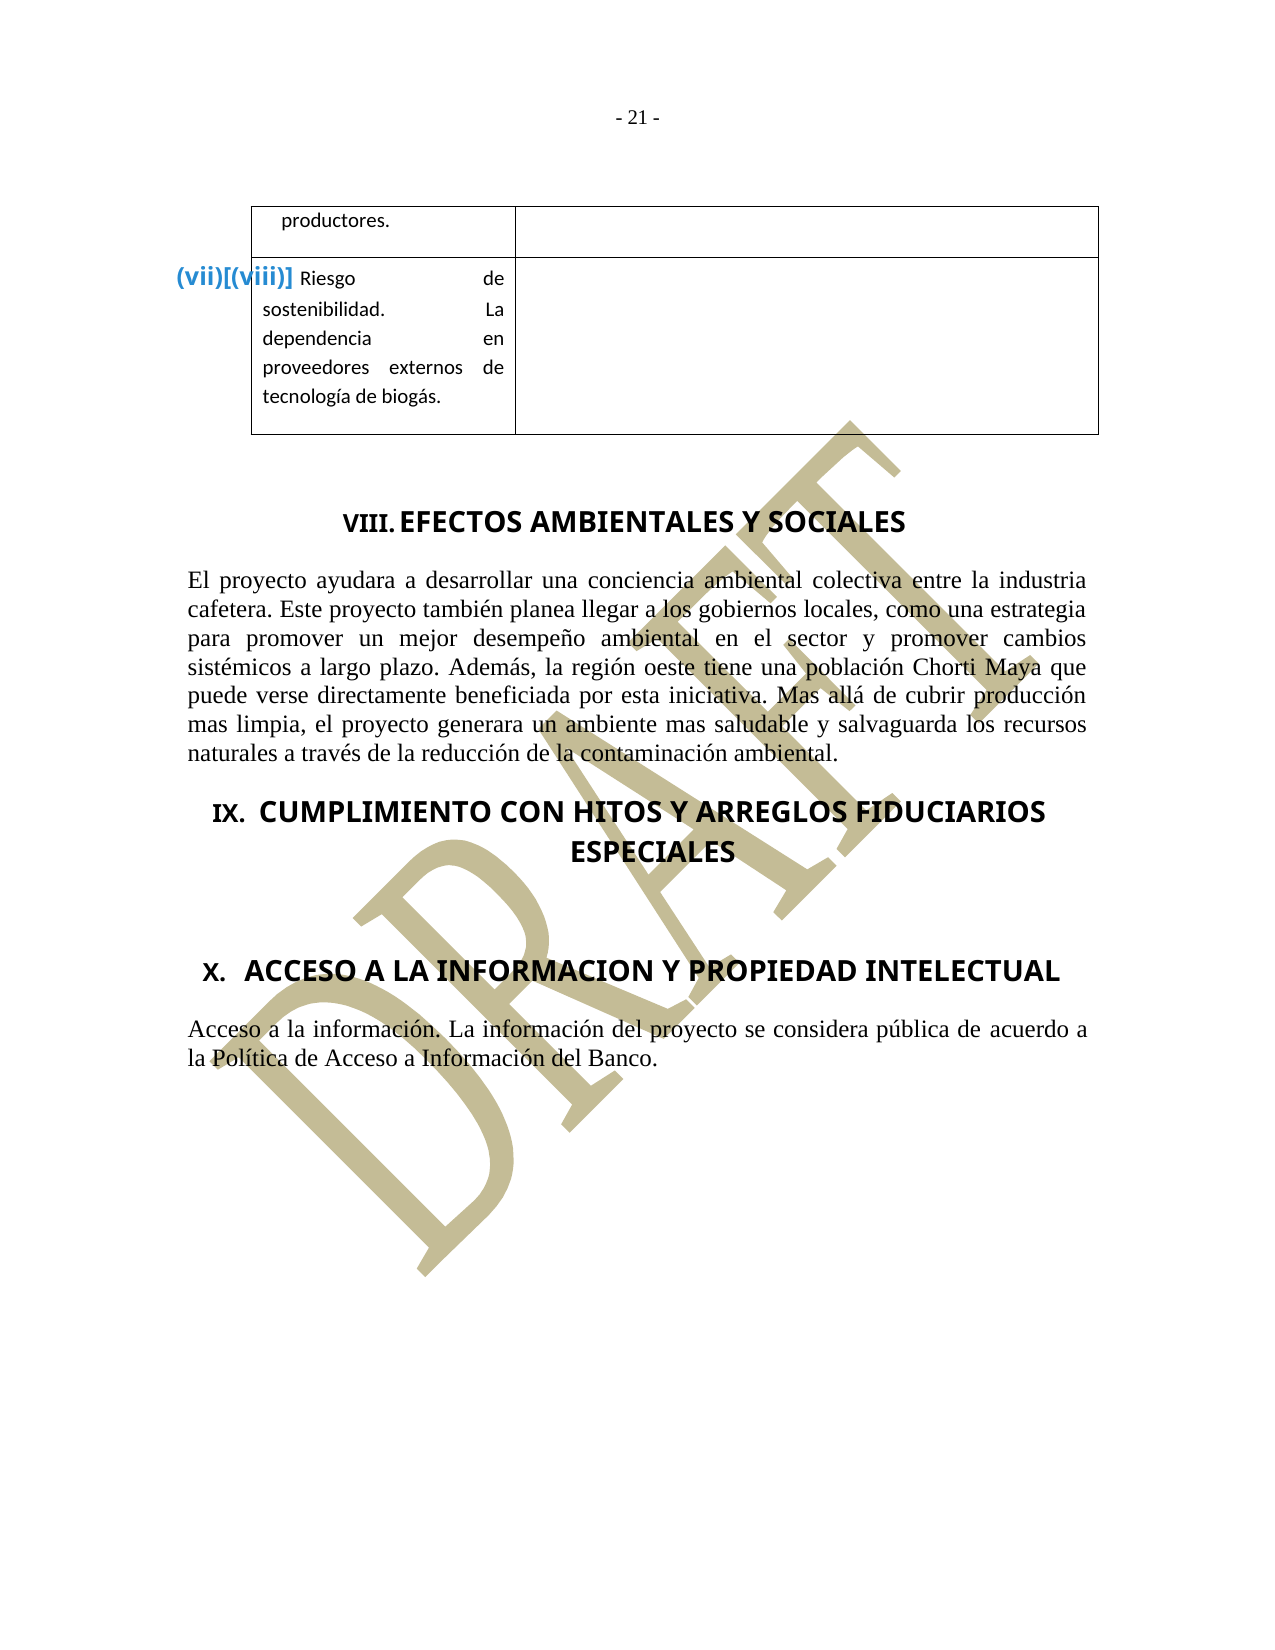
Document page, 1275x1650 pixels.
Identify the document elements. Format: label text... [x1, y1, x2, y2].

list Acceso a la información. La información del proyecto se considera pública de acuerdo a la Política de Acceso a Información del Banco. [187, 1014, 1087, 1072]
subtitle EFECTOS AMBIENTALES Y SOCIALES [187, 501, 1087, 541]
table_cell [252, 207, 515, 257]
list El proyecto ayudara a desarrollar una conciencia ambiental colectiva entre la industria cafetera. Este proyecto también planea llegar a los gobiernos locales, como una estrategia para promover un mejor desempeño ambiental en el sector y promover cambios sistémicos a largo plazo. Además, la región oeste tiene una población Chorti Maya que puede verse directamente beneficiada por esta iniciativa. Mas allá de cubrir producción mas limpia, el proyecto generara un ambiente mas saludable y salvaguarda los recursos naturales a través de la reducción de la contaminación ambiental. [187, 566, 1087, 767]
table_cell Riesgo de sostenibilidad. La dependencia en proveedores externos de tecnología de biogás. [252, 258, 515, 433]
subtitle ACCESO A LA INFORMACION Y PROPIEDAD INTELECTUAL [187, 950, 1087, 989]
table_cell [516, 207, 1098, 257]
subtitle CUMPLIMIENTO CON HITOS Y ARREGLOS FIDUCIARIOS ESPECIALES [187, 792, 1087, 871]
table_cell [516, 258, 1098, 433]
